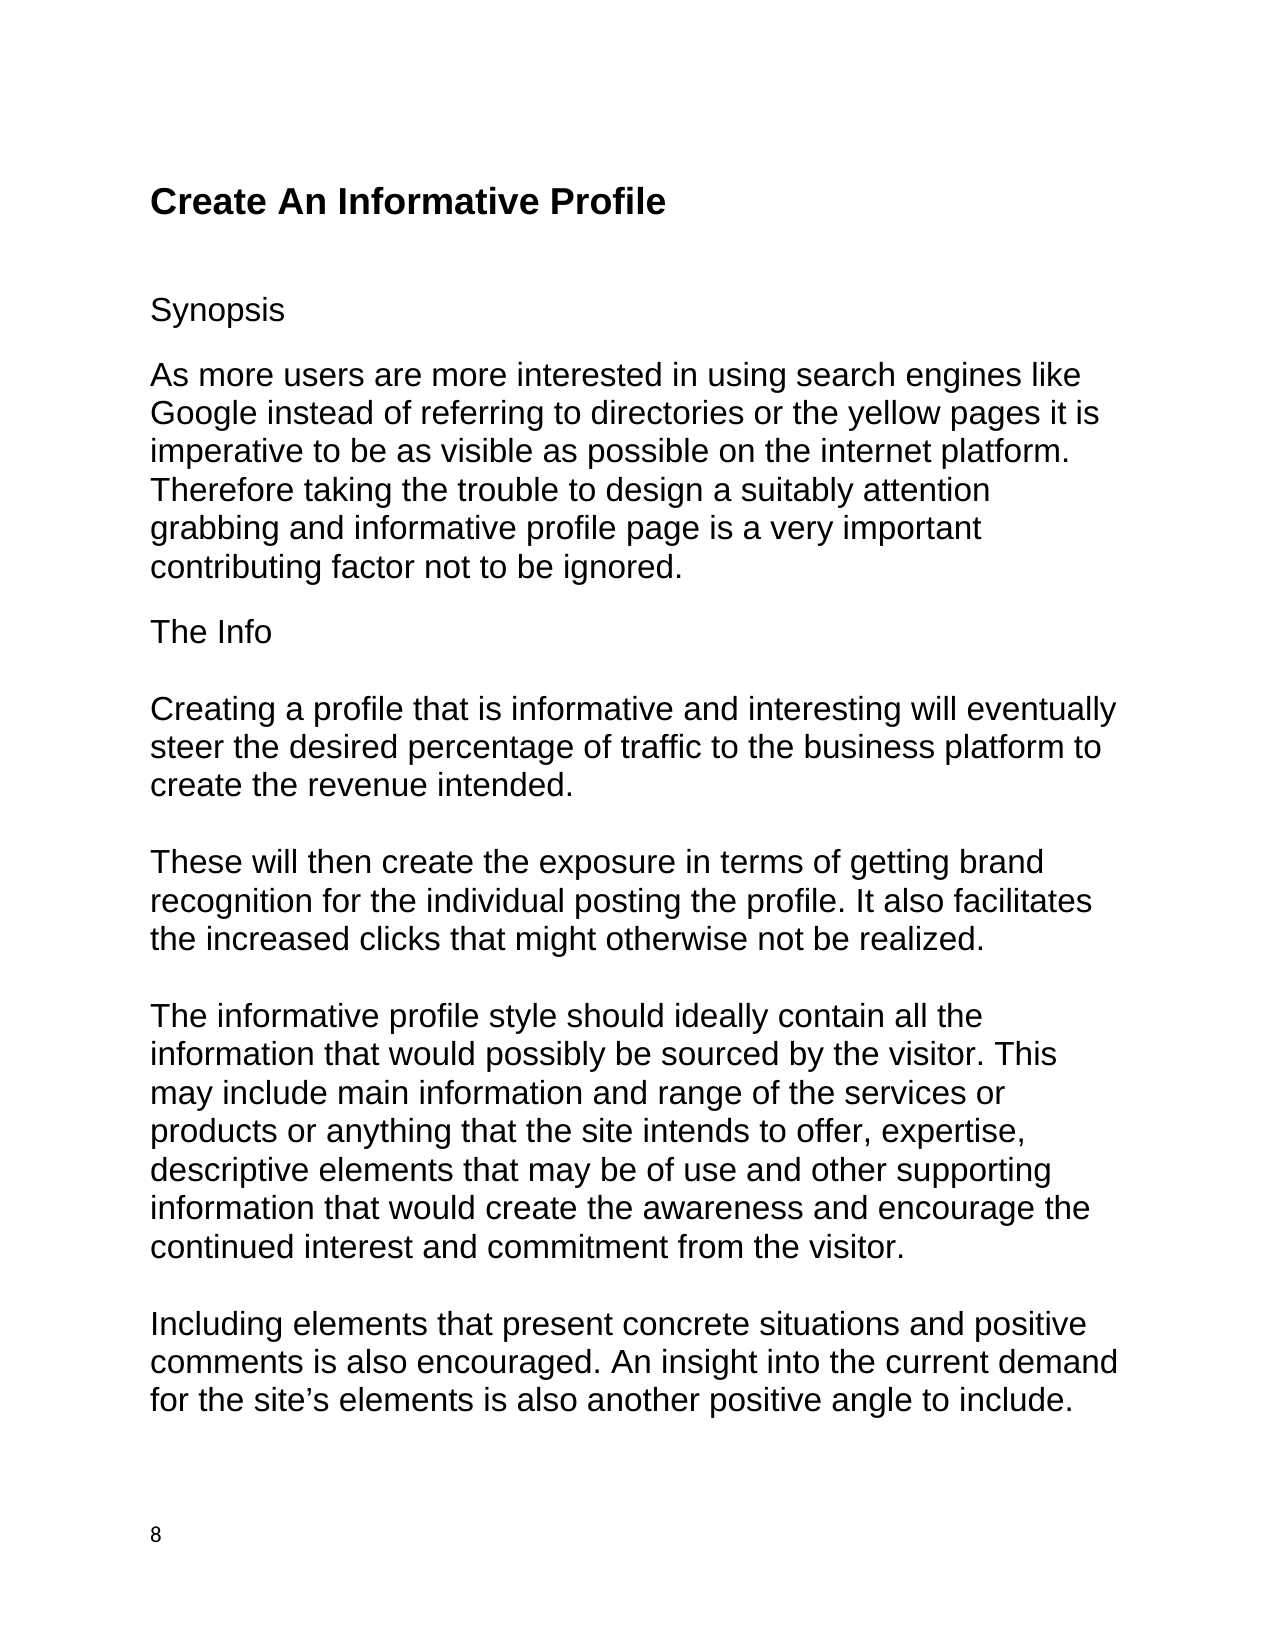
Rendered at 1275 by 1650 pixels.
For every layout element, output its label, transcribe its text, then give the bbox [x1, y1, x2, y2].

text The Info [150, 612, 1125, 650]
text These will then create the exposure in terms of getting brand recognition for the individual posting the profile. It also facilitates the increased clicks that might otherwise not be realized. [150, 842, 1125, 958]
text As more users are more interested in using search engines like Google instead of referring to directories or the yellow pages it is imperative to be as visible as possible on the internet platform. Therefore taking the trouble to design a suitably attention grabbing and informative profile page is a very important contributing factor not to be ignored. [150, 355, 1125, 585]
text Creating a profile that is informative and interesting will eventually steer the desired percentage of traffic to the business platform to create the revenue intended. [150, 688, 1125, 804]
text Synopsis [150, 290, 1125, 355]
text Including elements that present concrete situations and positive comments is also encouraged. An insight into the current demand for the site’s elements is also another positive angle to include. [150, 1303, 1125, 1419]
text The informative profile style should ideally contain all the information that would possibly be sourced by the visitor. This may include main information and range of the services or products or anything that the site intends to offer, expertise, descriptive elements that may be of use and other supporting information that would create the awareness and encourage the continued interest and commitment from the visitor. [150, 996, 1125, 1265]
subtitle Create An Informative Profile [150, 179, 1125, 222]
